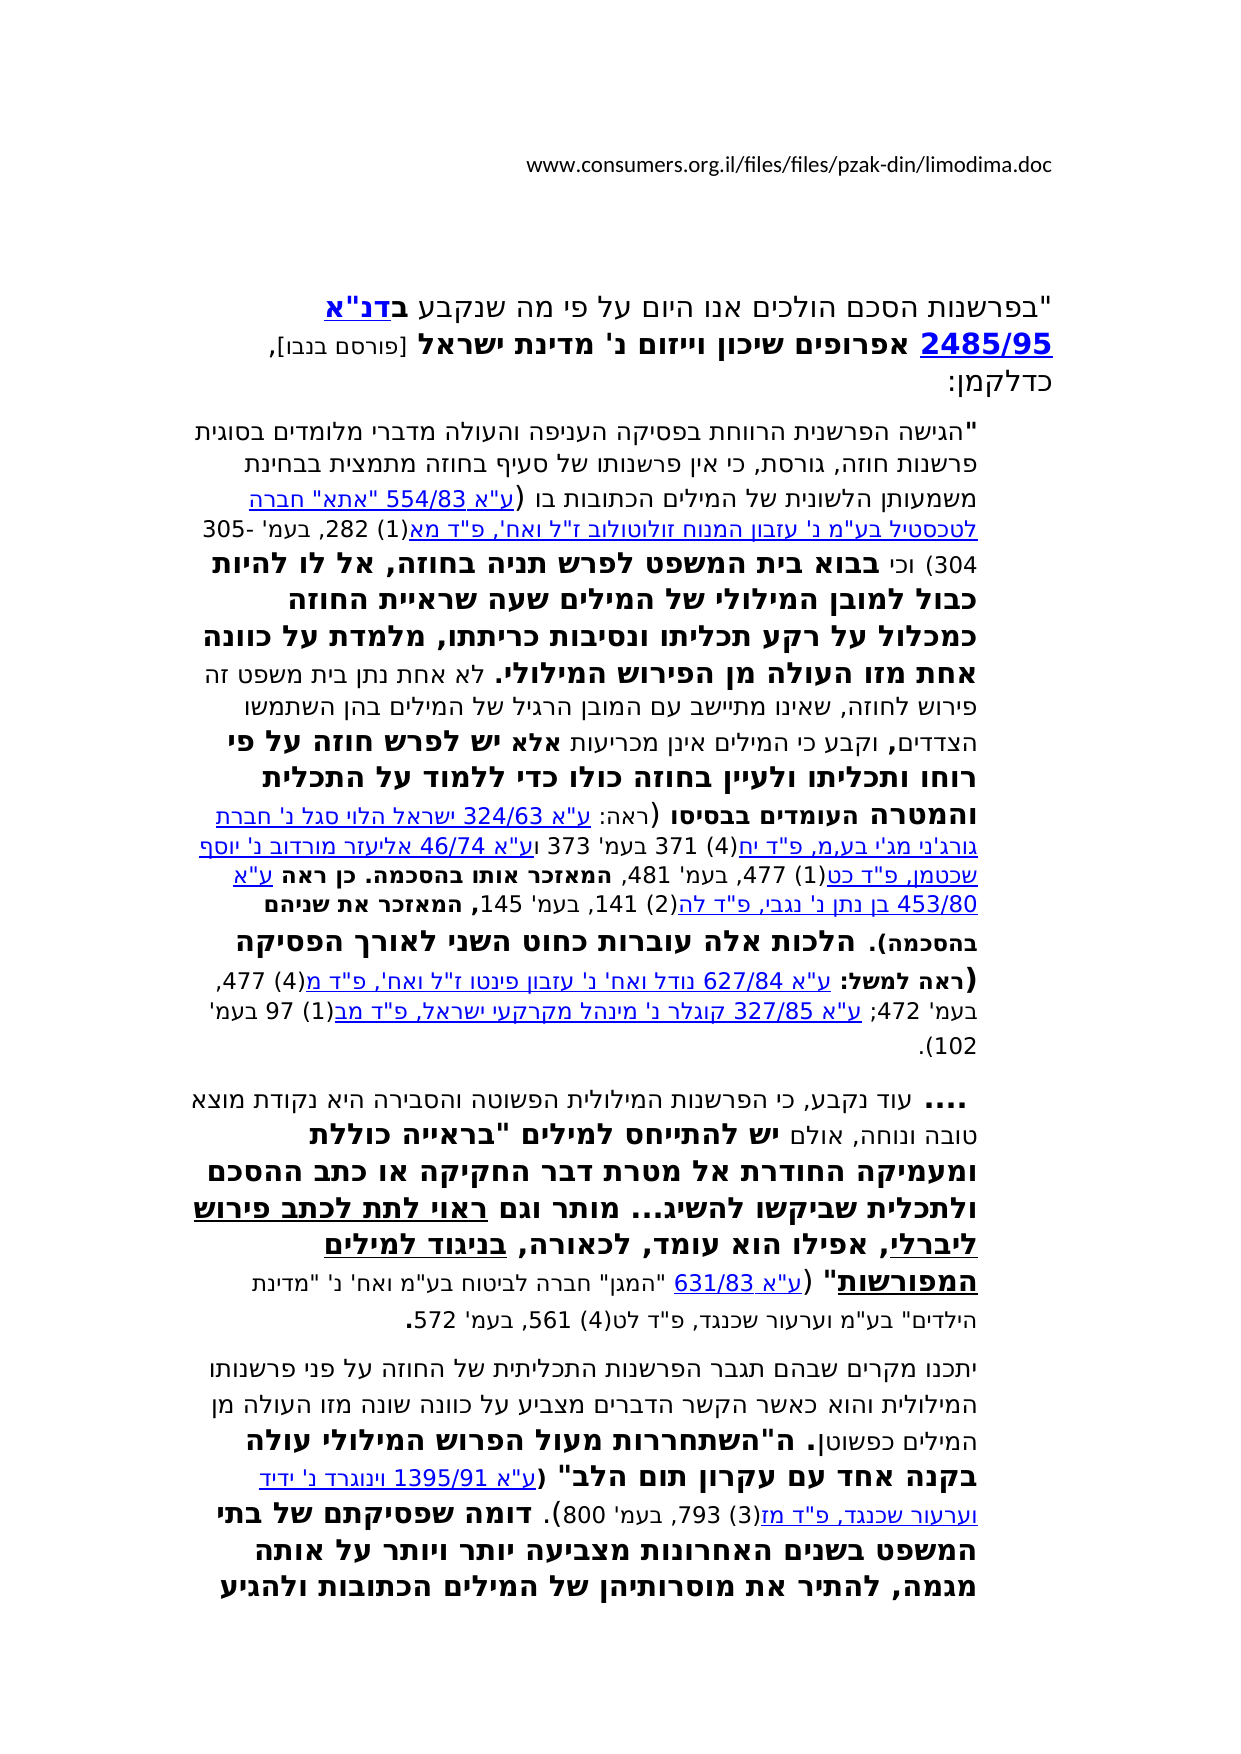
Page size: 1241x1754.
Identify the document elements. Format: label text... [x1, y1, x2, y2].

text "הגישה הפרשנית הרווחת בפסיקה העניפה והעולה מדברי מלומדים בסוגית פרשנות חוזה, גורסת, כי אין פרשנותו של סעיף בחוזה מתמצית בבחינת משמעותן הלשונית של המילים הכתובות בו (ע"א 554/83 "אתא" חברה לטכסטיל בע"מ נ' עזבון המנוח זולוטולוב ז"ל ואח', פ"ד מא(1) 282, בעמ' 305-304) וכי בבוא בית המשפט לפרש תניה בחוזה, אל לו להיות כבול למובן המילולי של המילים שעה שראיית החוזה כמכלול על רקע תכליתו ונסיבות כריתתו, מלמדת על כוונה אחת מזו העולה מן הפירוש המילולי. לא אחת נתן בית משפט זה פירוש לחוזה, שאינו מתיישב עם המובן הרגיל של המילים בהן השתמשו הצדדים, וקבע כי המילים אינן מכריעות אלא יש לפרש חוזה על פי רוחו ותכליתו ולעיין בחוזה כולו כדי ללמוד על התכלית והמטרה העומדים בבסיסו (ראה: ע"א 324/63 ישראל הלוי סגל נ' חברת גורג'ני מג'י בע,מ, פ"ד יח(4) 371 בעמ' 373 וע"א 46/74 אליעזר מורדוב נ' יוסף שכטמן, פ"ד כט(1) 477, בעמ' 481, המאזכר אותו בהסכמה. כן ראה ע"א 453/80 בן נתן נ' נגבי, פ"ד לה(2) 141, בעמ' 145, המאזכר את שניהם בהסכמה). הלכות אלה עוברות כחוט השני לאורך הפסיקה (ראה למשל: ע"א 627/84 נודל ואח' נ' עזבון פינטו ז"ל ואח', פ"ד מ(4) 477, בעמ' 472; ע"א 327/85 קוגלר נ' מינהל מקרקעי ישראל, פ"ד מב(1) 97 בעמ' 102). [187, 417, 978, 1062]
text .... עוד נקבע, כי הפרשנות המילולית הפשוטה והסבירה היא נקודת מוצא טובה ונוחה, אולם יש להתייחס למילים "בראייה כוללת ומעמיקה החודרת אל מטרת דבר החקיקה או כתב ההסכם ולתכלית שביקשו להשיג... מותר וגם ראוי לתת לכתב פירוש ליברלי, אפילו הוא עומד, לכאורה, בניגוד למילים המפורשות" (ע"א 631/83 "המגן" חברה לביטוח בע"מ ואח' נ' "מדינת הילדים" בע"מ וערעור שכנגד, פ"ד לט(4) 561, בעמ' 572. [187, 1081, 978, 1335]
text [187, 1354, 978, 1603]
text www.consumers.org.il/files/files/pzak-din/limodima.doc [187, 150, 1053, 178]
text "בפרשנות הסכם הולכים אנו היום על פי מה שנקבע בדנ"א 2485/95 אפרופים שיכון וייזום נ' מדינת ישראל [פורסם בנבו], כדלקמן: [187, 291, 1053, 398]
